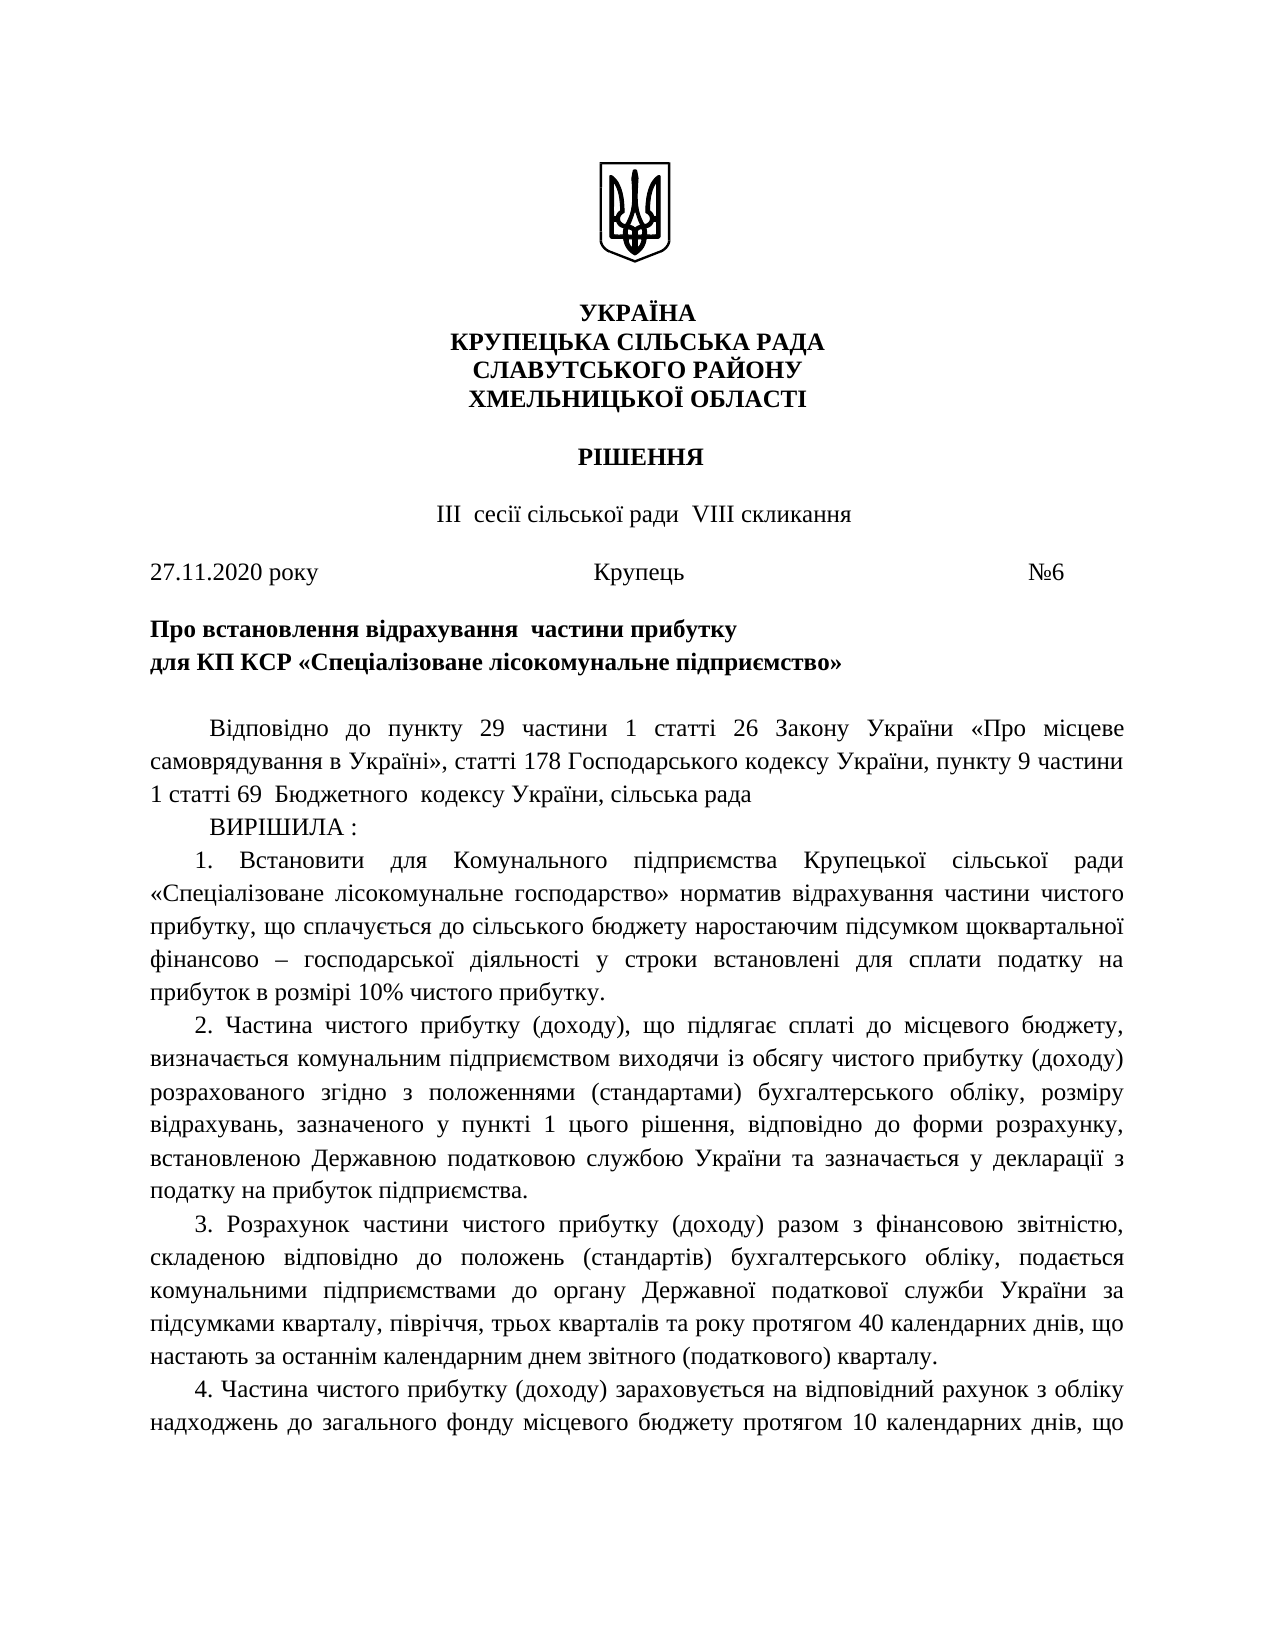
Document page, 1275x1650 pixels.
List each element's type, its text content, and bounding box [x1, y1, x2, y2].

text СЛАВУТСЬКОГО РАЙОНУ [150, 356, 1125, 384]
text для КП КСР «Спеціалізоване лісокомунальне підприємство» [150, 647, 1125, 676]
text ВИРІШИЛА : [150, 812, 1125, 841]
text Про встановлення відрахування частини прибутку [150, 614, 1125, 643]
text 27.11.2020 року Крупець №6 [150, 557, 1125, 586]
text УКРАЇНА [150, 298, 1125, 327]
text ХМЕЛЬНИЦЬКОЇ ОБЛАСТІ [150, 384, 1125, 413]
text РІШЕННЯ [150, 442, 1125, 471]
text КРУПЕЦЬКА СІЛЬСЬКА РАДА [150, 327, 1125, 356]
text 2. Частина чистого прибутку (доходу), що підлягає сплаті до місцевого бюджету, визначається комунальним підприємством виходячи із обсягу чистого прибутку (доходу) розрахованого згідно з положеннями (стандартами) бухгалтерського обліку, розміру відрахувань, зазначеного у пункті 1 цього рішення, відповідно до форми розрахунку, встановленою Державною податковою службою України та зазначається у декларації з податку на прибуток підприємства. [150, 1011, 1125, 1204]
text 3. Розрахунок частини чистого прибутку (доходу) разом з фінансовою звітністю, складеною відповідно до положень (стандартів) бухгалтерського обліку, подається комунальними підприємствами до органу Державної податкової служби України за підсумками кварталу, півріччя, трьох кварталів та року протягом 40 календарних днів, що настають за останнім календарним днем звітного (податкового) кварталу. [150, 1209, 1125, 1369]
text ІІІ сесії сільської ради VІІІ скликання [150, 499, 1125, 528]
text 1. Встановити для Комунального підприємства Крупецької сільської ради «Спеціалізоване лісокомунальне господарство» норматив відрахування частини чистого прибутку, що сплачується до сільського бюджету наростаючим підсумком щоквартальної фінансово – господарської діяльності у строки встановлені для сплати податку на прибуток в розмірі 10% чистого прибутку. [150, 845, 1125, 1006]
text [150, 1374, 1125, 1436]
text Відповідно до пункту 29 частини 1 статті 26 Закону України «Про місцеве самоврядування в Україні», статті 178 Господарського кодексу України, пункту 9 частини 1 статті 69 Бюджетного кодексу України, сільська рада [150, 713, 1125, 808]
